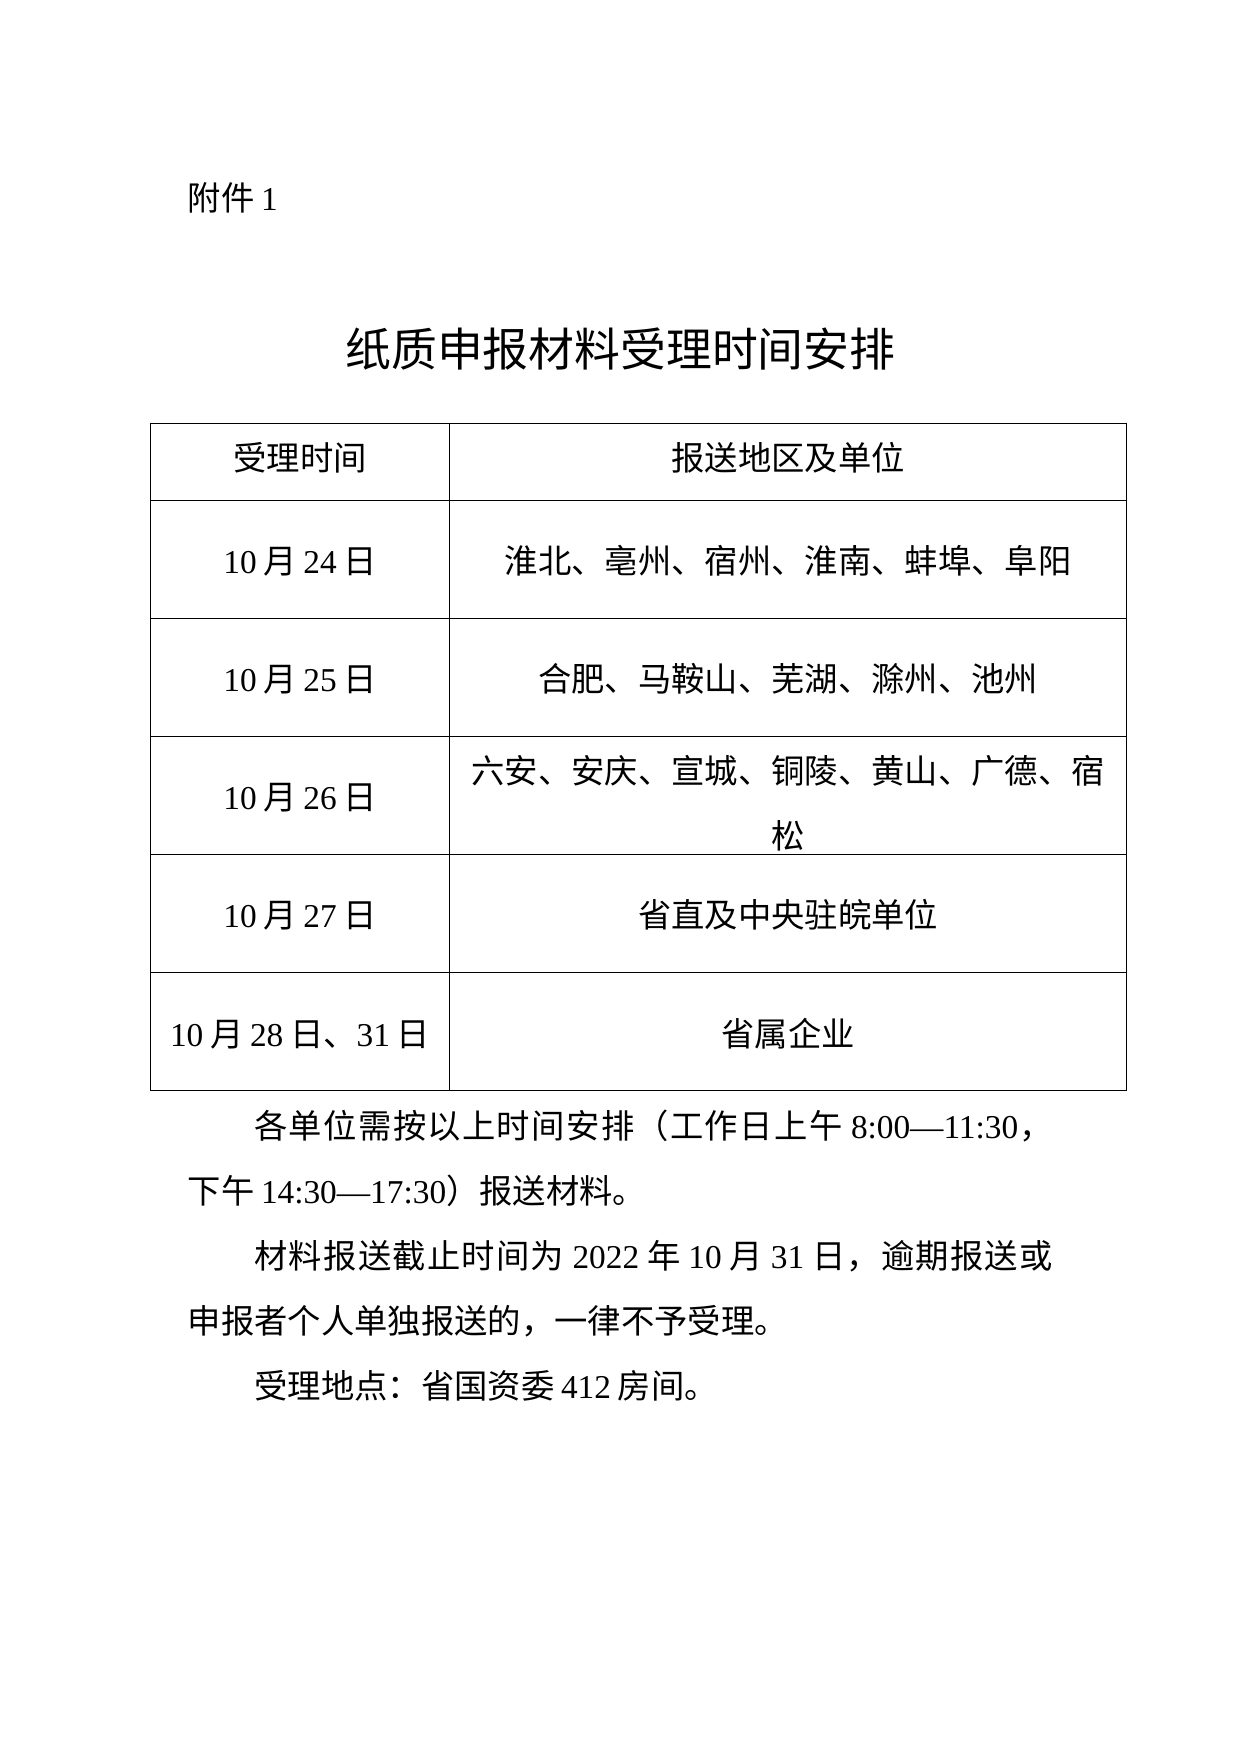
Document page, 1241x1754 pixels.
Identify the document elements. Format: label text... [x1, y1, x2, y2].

text 各单位需按以上时间安排（工作日上午8:00—11:30，下午14:30—17:30）报送材料。 [187, 1091, 1053, 1221]
table_cell 10月26日 [151, 737, 449, 854]
table_cell 10月27日 [151, 855, 449, 972]
text 材料报送截止时间为2022年10月31日，逾期报送或申报者个人单独报送的，一律不予受理。 [187, 1221, 1053, 1351]
table_header 受理时间 [151, 424, 449, 499]
table_cell 省直及中央驻皖单位 [450, 855, 1126, 972]
table_cell 省属企业 [450, 973, 1126, 1090]
text 纸质申报材料受理时间安排 [187, 318, 1053, 379]
table_cell 合肥、马鞍山、芜湖、滁州、池州 [450, 619, 1126, 736]
table_cell 淮北、亳州、宿州、淮南、蚌埠、阜阳 [450, 501, 1126, 618]
text 受理地点：省国资委412房间。 [187, 1351, 1053, 1416]
table_cell 10月25日 [151, 619, 449, 736]
table_cell 10月24日 [151, 501, 449, 618]
table_header 报送地区及单位 [450, 424, 1126, 499]
table_cell 10月28日、31日 [151, 973, 449, 1090]
table_cell 六安、安庆、宣城、铜陵、黄山、广德、宿松 [450, 737, 1126, 854]
text 附件1 [187, 162, 1053, 222]
